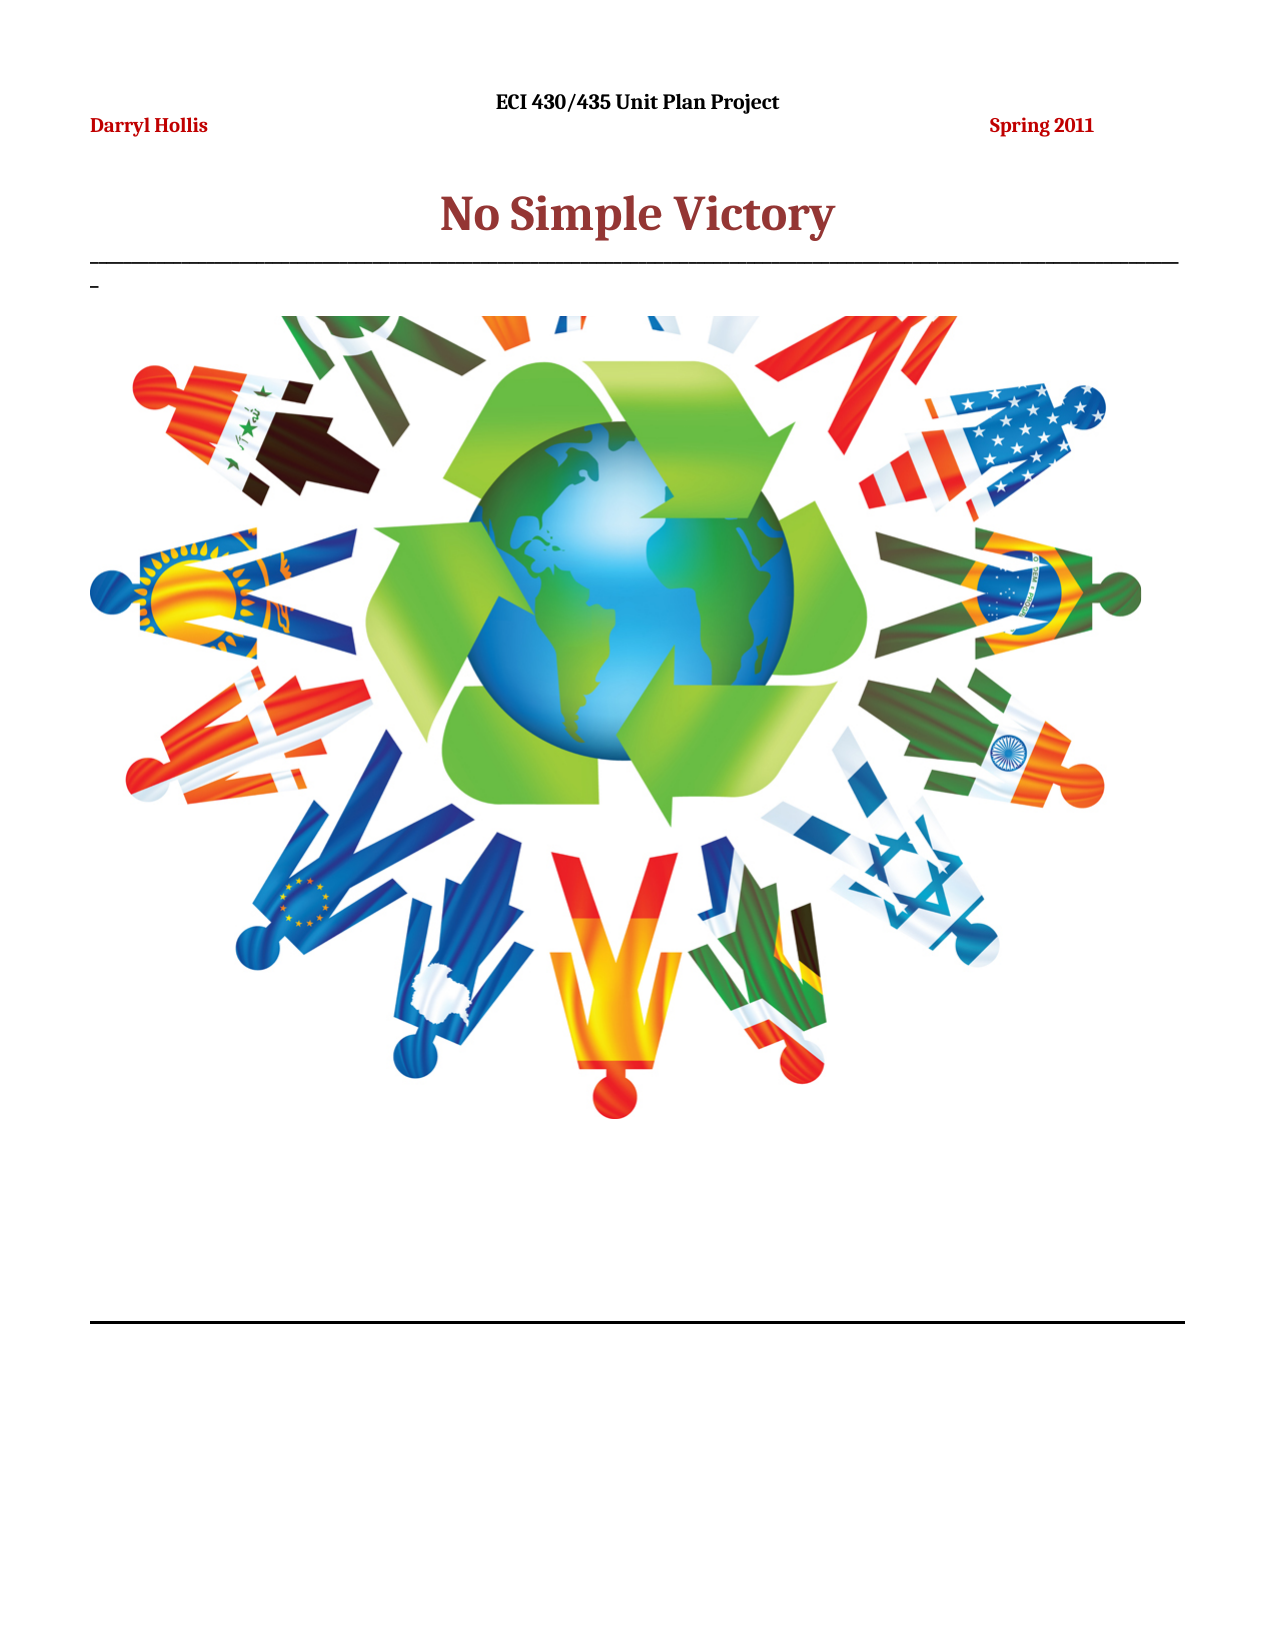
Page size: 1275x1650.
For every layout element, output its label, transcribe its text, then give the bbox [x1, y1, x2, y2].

text Darryl Hollis Spring 2011 [90, 114, 1185, 137]
text ____________________________________________________________________________________________________________________________________ [90, 241, 1185, 291]
text No Simple Victory [90, 187, 1185, 241]
text ECI 430/435 Unit Plan Project [90, 90, 1185, 114]
picture [90, 316, 1142, 1119]
